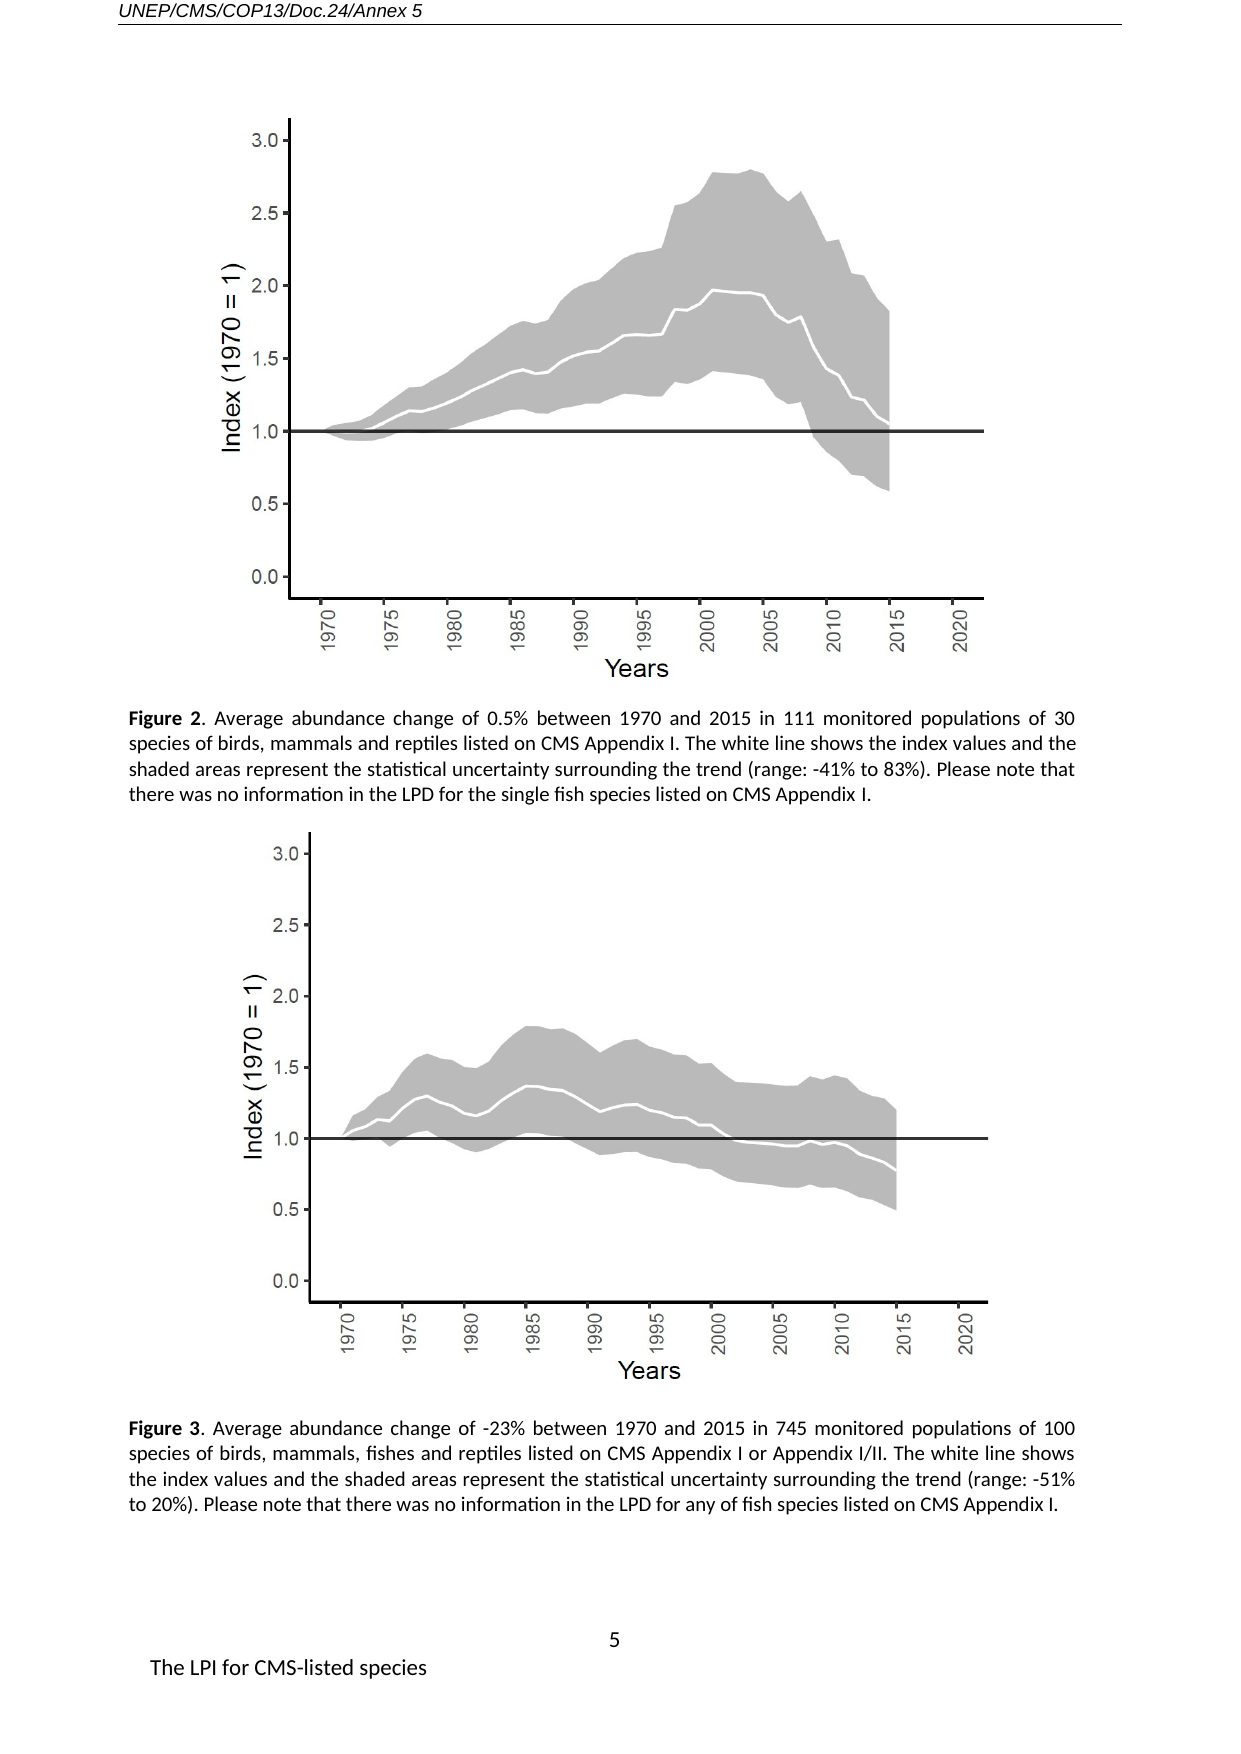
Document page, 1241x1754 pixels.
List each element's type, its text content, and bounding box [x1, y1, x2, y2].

text Figure 2. Average abundance change of 0.5% between 1970 and 2015 in 111 monitored populations of 30 species of birds, mammals and reptiles listed on CMS Appendix I. The white line shows the index values and the shaded areas represent the statistical uncertainty surrounding the trend (range: -41% to 83%). Please note that there was no information in the LPD for the single fish species listed on CMS Appendix I. [128, 705, 1077, 807]
picture [220, 118, 984, 677]
picture [242, 832, 989, 1379]
text Figure 3. Average abundance change of -23% between 1970 and 2015 in 745 monitored populations of 100 species of birds, mammals, fishes and reptiles listed on CMS Appendix I or Appendix I/II. The white line shows the index values and the shaded areas represent the statistical uncertainty surrounding the trend (range: -51% to 20%). Please note that there was no information in the LPD for any of fish species listed on CMS Appendix I. [128, 1415, 1077, 1517]
